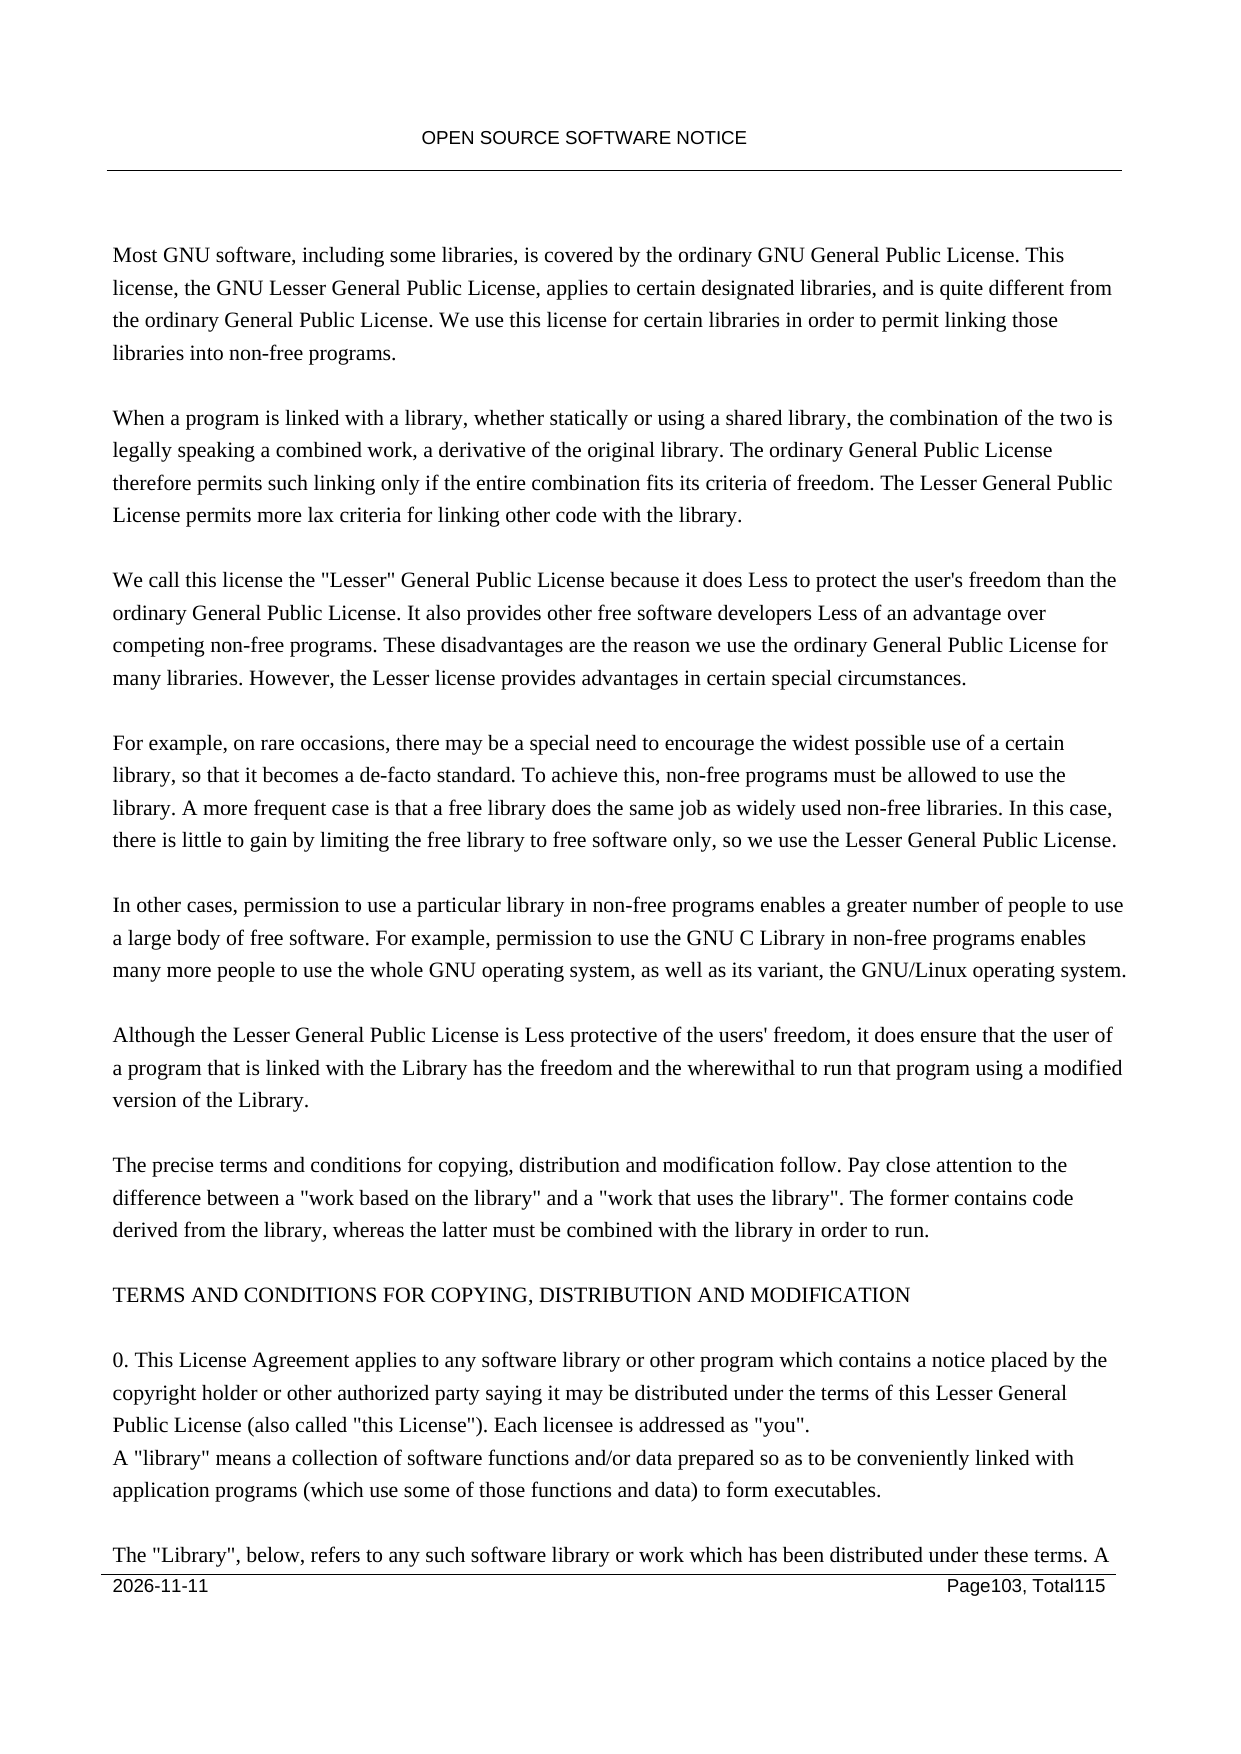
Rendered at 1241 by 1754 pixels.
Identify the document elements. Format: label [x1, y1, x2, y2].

text [112, 206, 1128, 1571]
